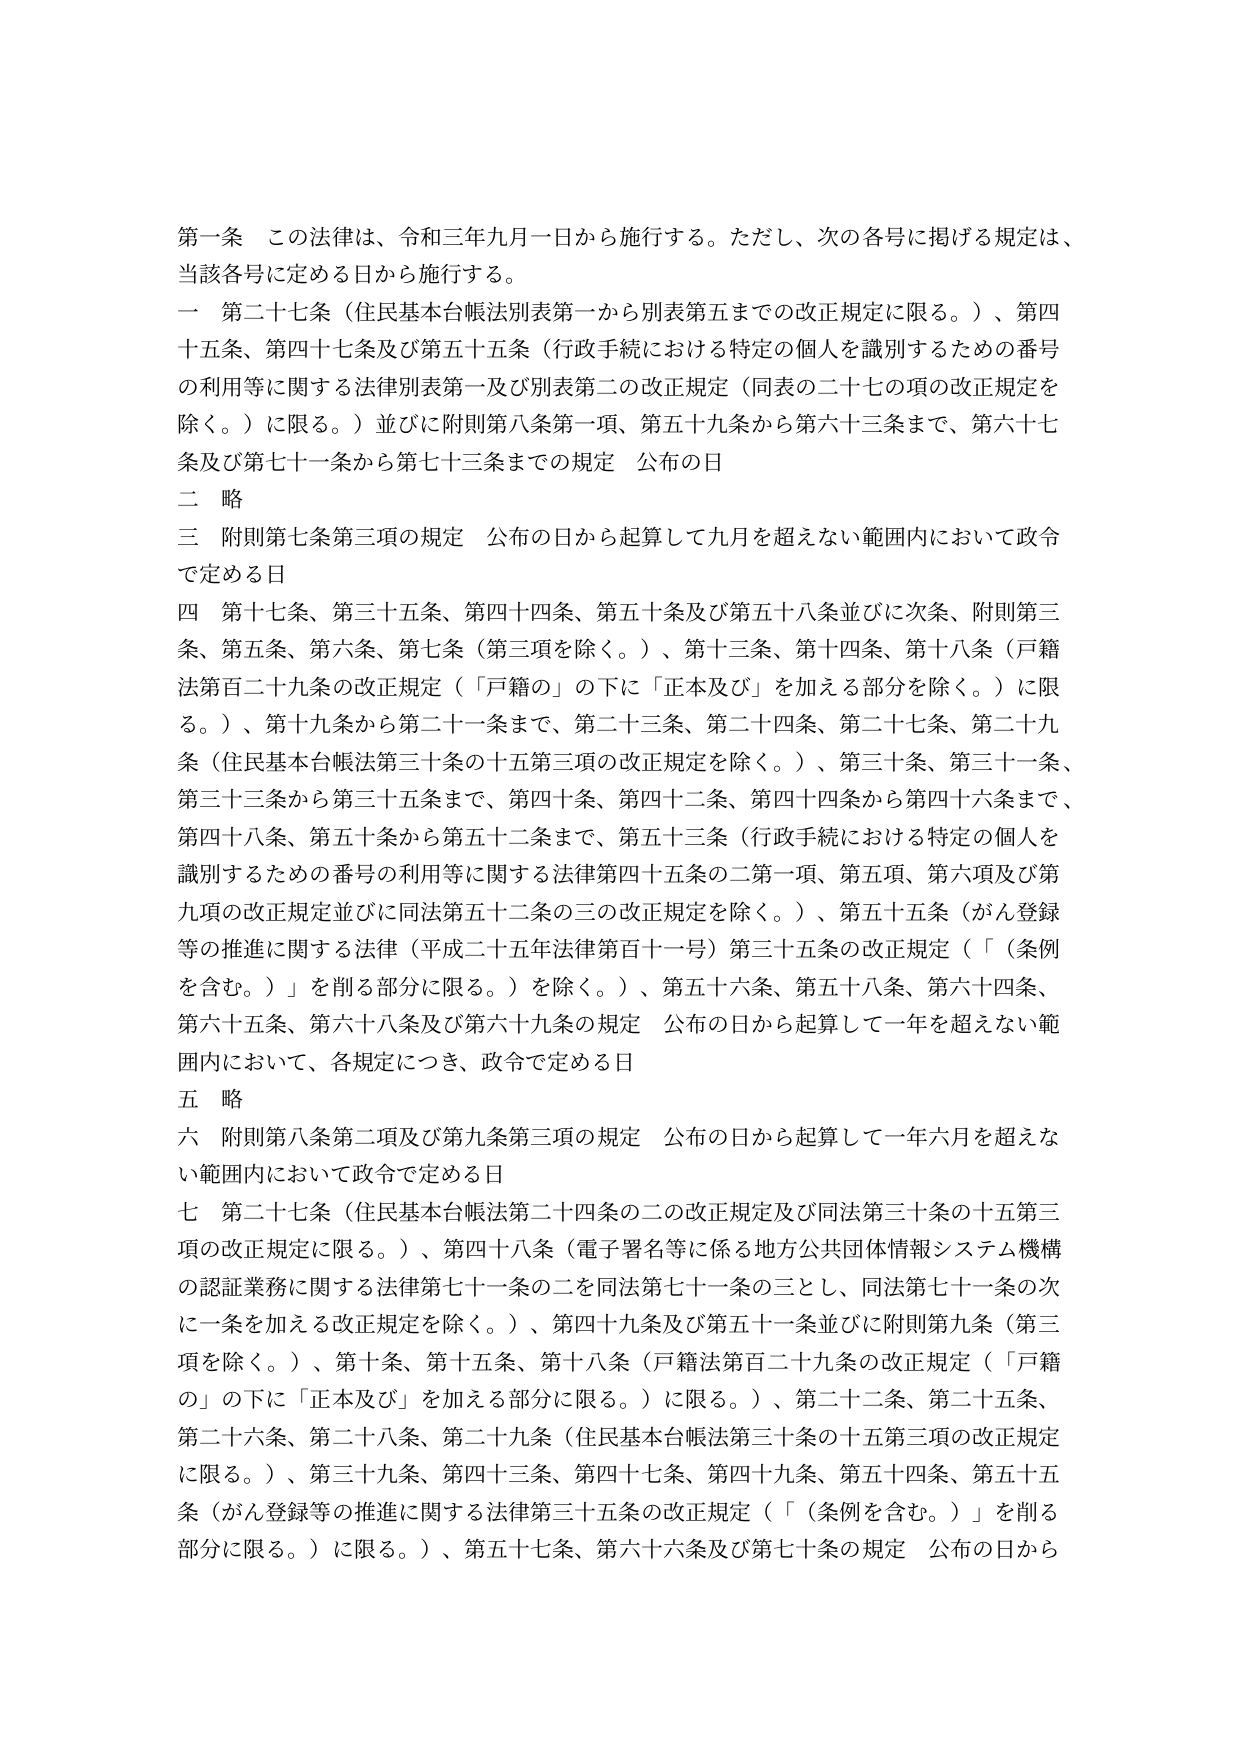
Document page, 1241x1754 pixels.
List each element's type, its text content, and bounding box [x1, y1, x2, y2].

text 二 略 [177, 479, 1063, 517]
text 五 略 [177, 1079, 1063, 1117]
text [177, 1192, 1063, 1567]
text 四 第十七条、第三十五条、第四十四条、第五十条及び第五十八条並びに次条、附則第三条、第五条、第六条、第七条（第三項を除く。）、第十三条、第十四条、第十八条（戸籍法第百二十九条の改正規定（「戸籍の」の下に「正本及び」を加える部分を除く。）に限る。）、第十九条から第二十一条まで、第二十三条、第二十四条、第二十七条、第二十九条（住民基本台帳法第三十条の十五第三項の改正規定を除く。）、第三十条、第三十一条、第三十三条から第三十五条まで、第四十条、第四十二条、第四十四条から第四十六条まで、第四十八条、第五十条から第五十二条まで、第五十三条（行政手続における特定の個人を識別するための番号の利用等に関する法律第四十五条の二第一項、第五項、第六項及び第九項の改正規定並びに同法第五十二条の三の改正規定を除く。）、第五十五条（がん登録等の推進に関する法律（平成二十五年法律第百十一号）第三十五条の改正規定（「（条例を含む。）」を削る部分に限る。）を除く。）、第五十六条、第五十八条、第六十四条、第六十五条、第六十八条及び第六十九条の規定 公布の日から起算して一年を超えない範囲内において、各規定につき、政令で定める日 [177, 592, 1063, 1079]
text 三 附則第七条第三項の規定 公布の日から起算して九月を超えない範囲内において政令で定める日 [177, 517, 1063, 592]
text 一 第二十七条（住民基本台帳法別表第一から別表第五までの改正規定に限る。）、第四十五条、第四十七条及び第五十五条（行政手続における特定の個人を識別するための番号の利用等に関する法律別表第一及び別表第二の改正規定（同表の二十七の項の改正規定を除く。）に限る。）並びに附則第八条第一項、第五十九条から第六十三条まで、第六十七条及び第七十一条から第七十三条までの規定 公布の日 [177, 292, 1063, 479]
text 六 附則第八条第二項及び第九条第三項の規定 公布の日から起算して一年六月を超えない範囲内において政令で定める日 [177, 1117, 1063, 1192]
text 第一条 この法律は、令和三年九月一日から施行する。ただし、次の各号に掲げる規定は、当該各号に定める日から施行する。 [177, 217, 1063, 292]
